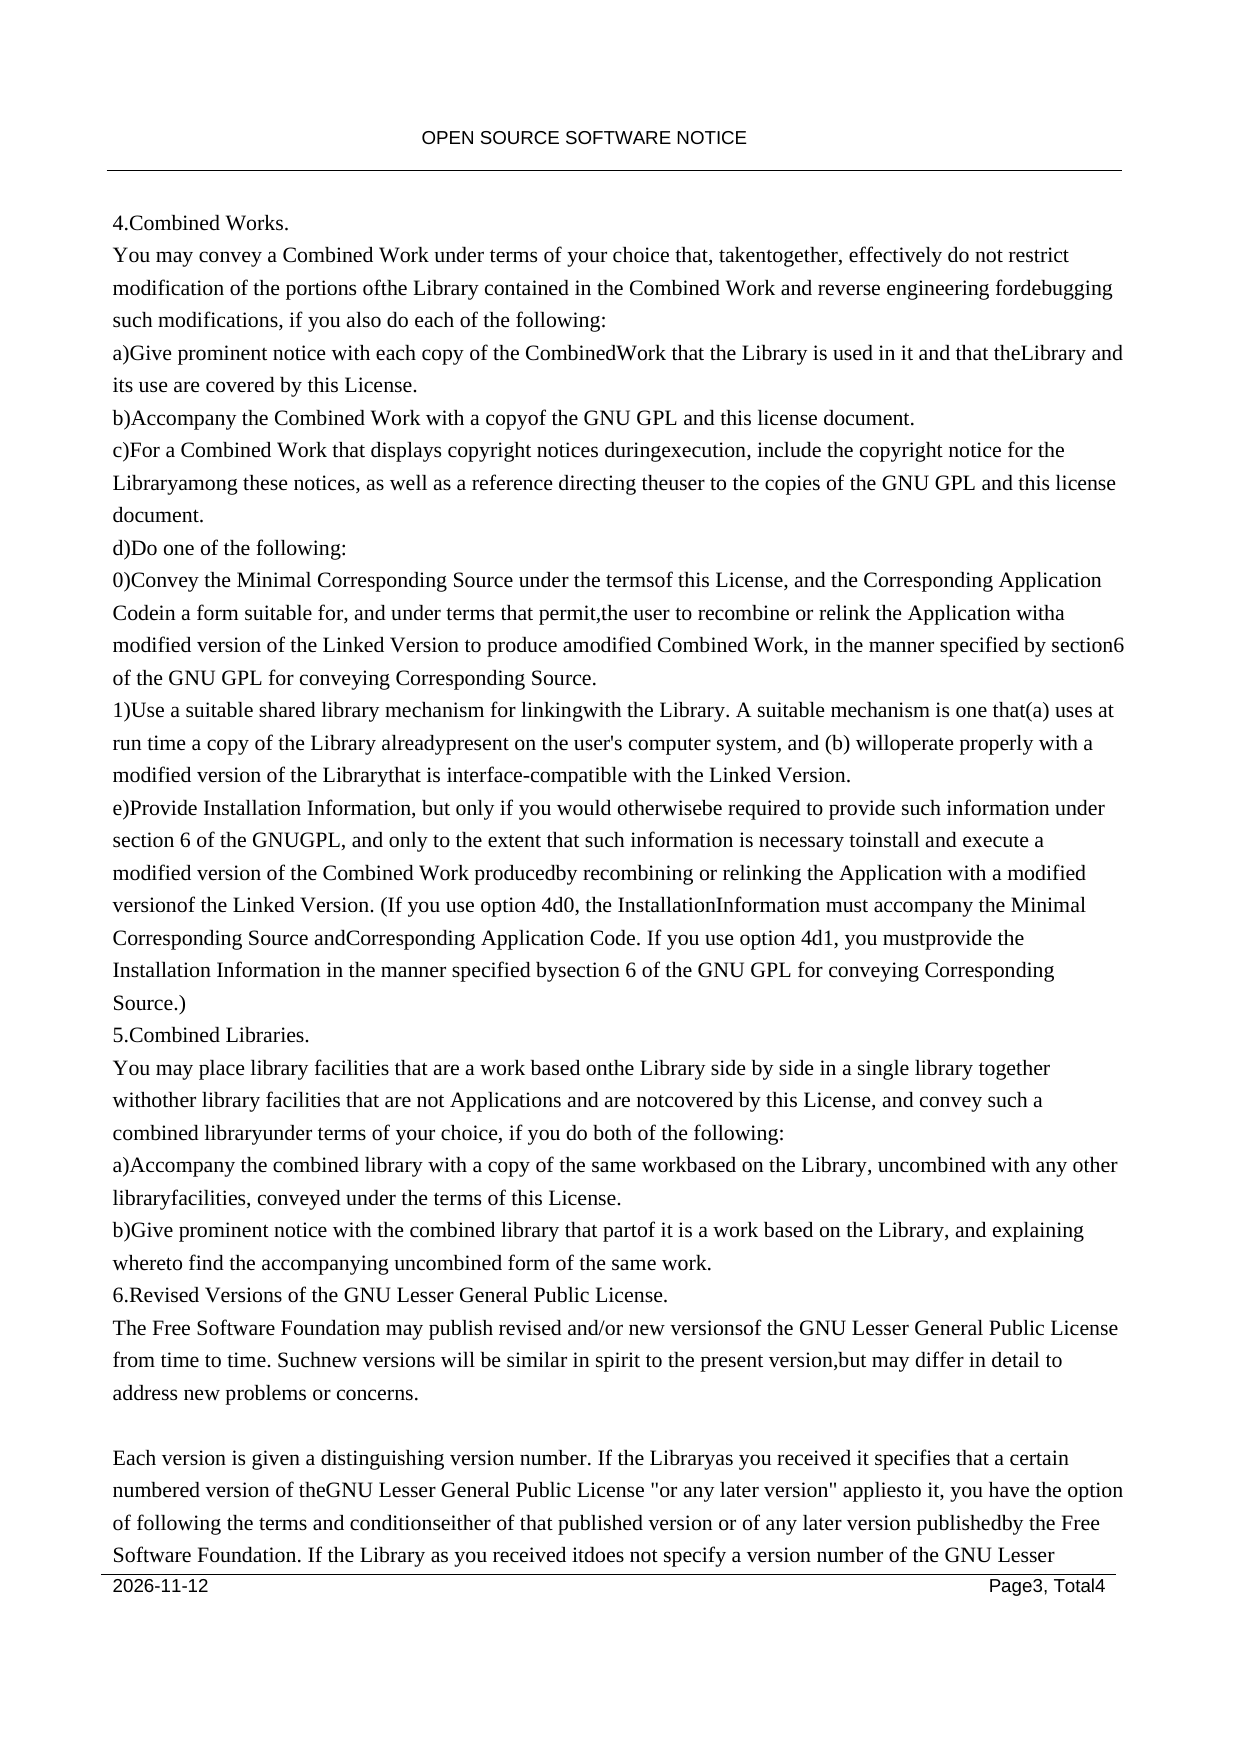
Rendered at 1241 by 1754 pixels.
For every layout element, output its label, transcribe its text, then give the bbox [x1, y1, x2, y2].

text c)For a Combined Work that displays copyright notices duringexecution, include the copyright notice for the Libraryamong these notices, as well as a reference directing theuser to the copies of the GNU GPL and this license document. [112, 434, 1128, 531]
text You may convey a Combined Work under terms of your choice that, takentogether, effectively do not restrict modification of the portions ofthe Library contained in the Combined Work and reverse engineering fordebugging such modifications, if you also do each of the following: [112, 239, 1128, 336]
text b)Accompany the Combined Work with a copyof the GNU GPL and this license document. [112, 401, 1128, 434]
text e)Provide Installation Information, but only if you would otherwisebe required to provide such information under section 6 of the GNUGPL, and only to the extent that such information is necessary toinstall and execute a modified version of the Combined Work producedby recombining or relinking the Application with a modified versionof the Linked Version. (If you use option 4d0, the InstallationInformation must accompany the Minimal Corresponding Source andCorresponding Application Code. If you use option 4d1, you mustprovide the Installation Information in the manner specified bysection 6 of the GNU GPL for conveying Corresponding Source.) [112, 791, 1128, 1019]
text d)Do one of the following: [112, 531, 1128, 564]
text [112, 1441, 1128, 1571]
text The Free Software Foundation may publish revised and/or new versionsof the GNU Lesser General Public License from time to time. Suchnew versions will be similar in spirit to the present version,but may differ in detail to address new problems or concerns. [112, 1311, 1128, 1409]
text a)Give prominent notice with each copy of the CombinedWork that the Library is used in it and that theLibrary and its use are covered by this License. [112, 336, 1128, 401]
text You may place library facilities that are a work based onthe Library side by side in a single library together withother library facilities that are not Applications and are notcovered by this License, and convey such a combined libraryunder terms of your choice, if you do both of the following: [112, 1051, 1128, 1149]
text 4.Combined Works. [112, 206, 1128, 239]
text 6.Revised Versions of the GNU Lesser General Public License. [112, 1279, 1128, 1311]
text a)Accompany the combined library with a copy of the same workbased on the Library, uncombined with any other libraryfacilities, conveyed under the terms of this License. [112, 1149, 1128, 1214]
text 5.Combined Libraries. [112, 1019, 1128, 1051]
text b)Give prominent notice with the combined library that partof it is a work based on the Library, and explaining whereto find the accompanying uncombined form of the same work. [112, 1214, 1128, 1279]
text 1)Use a suitable shared library mechanism for linkingwith the Library. A suitable mechanism is one that(a) uses at run time a copy of the Library alreadypresent on the user's computer system, and (b) willoperate properly with a modified version of the Librarythat is interface-compatible with the Linked Version. [112, 694, 1128, 791]
text 0)Convey the Minimal Corresponding Source under the termsof this License, and the Corresponding Application Codein a form suitable for, and under terms that permit,the user to recombine or relink the Application witha modified version of the Linked Version to produce amodified Combined Work, in the manner specified by section6 of the GNU GPL for conveying Corresponding Source. [112, 564, 1128, 694]
